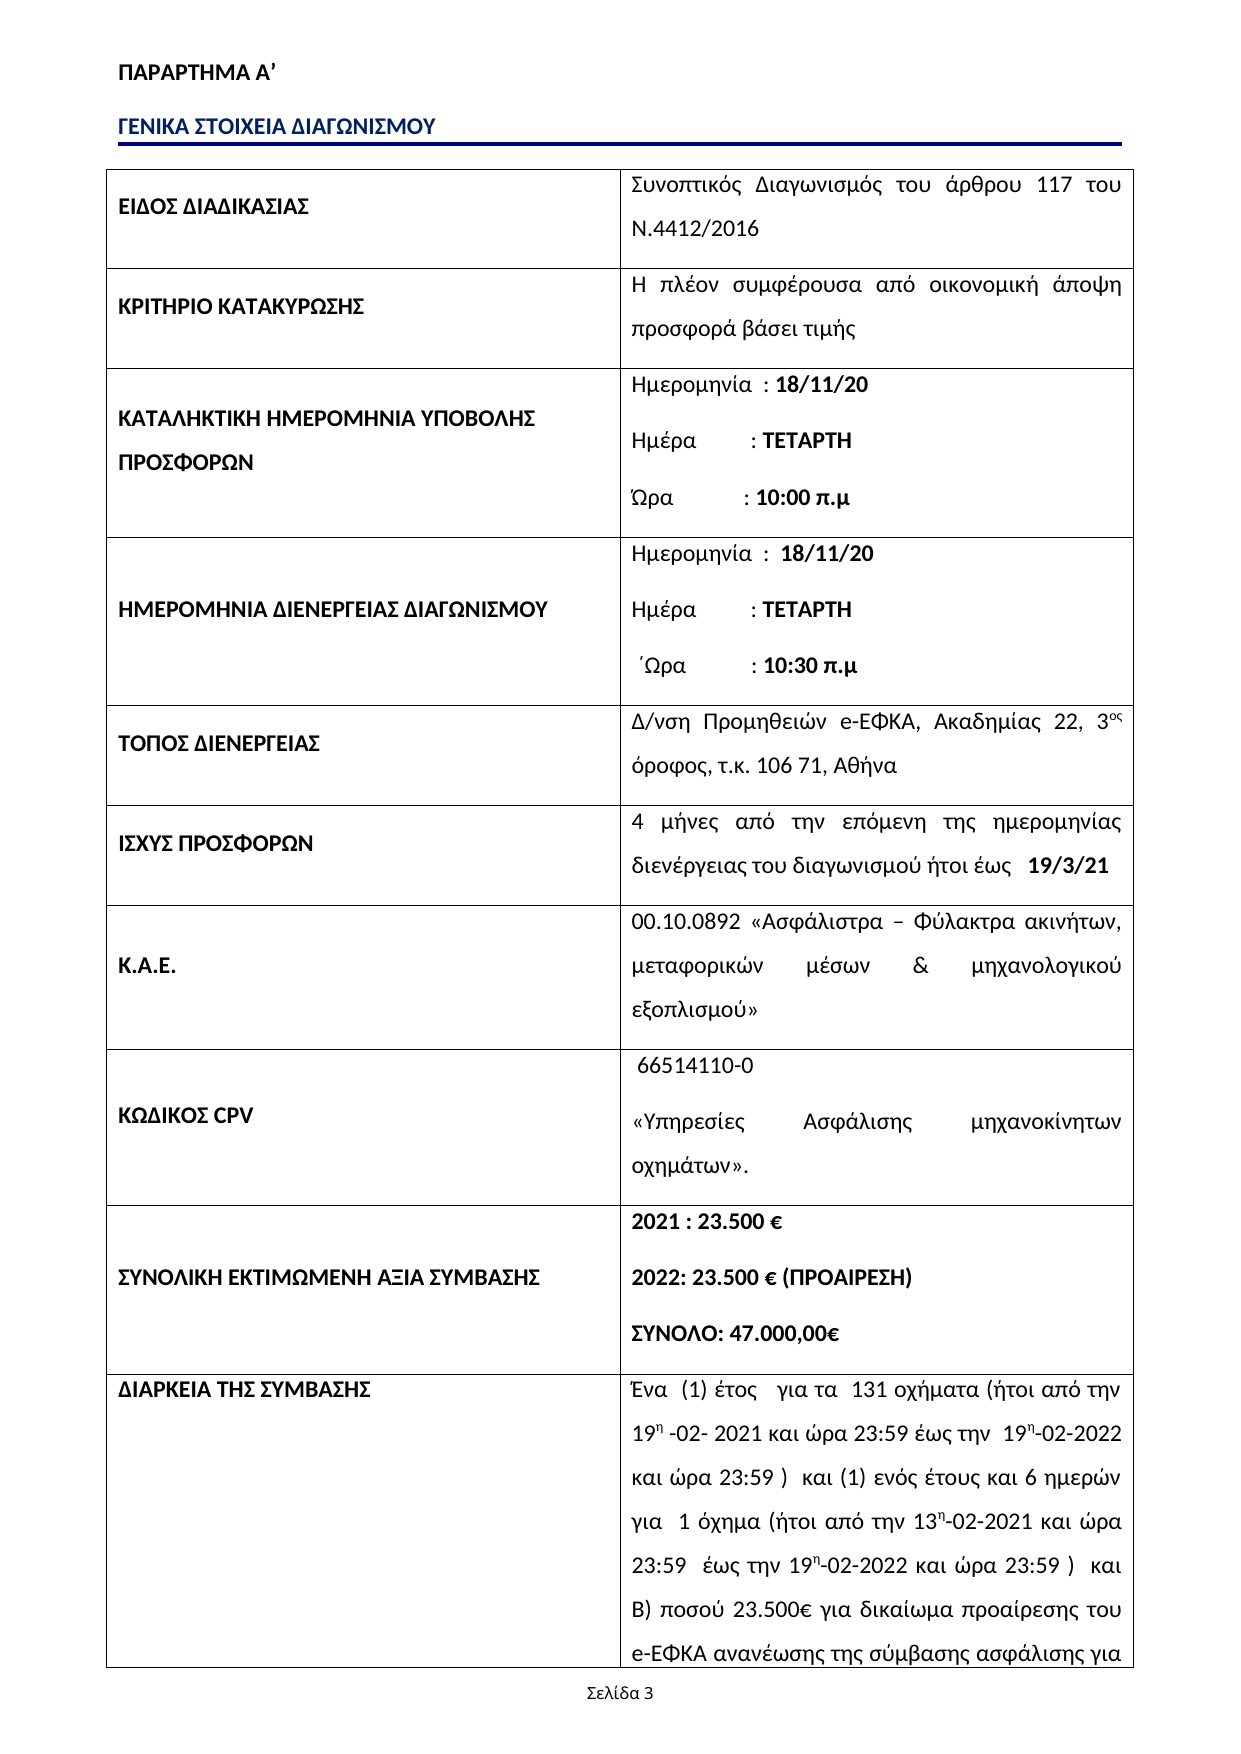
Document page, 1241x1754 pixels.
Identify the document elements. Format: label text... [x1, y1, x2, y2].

table_cell Ημερομηνία : 18/11/20 Ημέρα : ΤΕΤΑΡΤΗ Ώρα : 10:00 π.μ [621, 369, 1133, 537]
table_cell Δ/νση Προμηθειών e-ΕΦΚΑ, Ακαδημίας 22, 3ος όροφος, τ.κ. 106 71, Αθήνα [621, 706, 1133, 805]
table_cell ΚΑΤΑΛΗΚΤΙΚΗ ΗΜΕΡΟΜΗΝΙΑ υποβολησ ΠΡΟΣΦΟΡΩΝ [107, 369, 620, 537]
table_cell ΚΩΔΙΚΟΣ CPV [107, 1050, 620, 1205]
table_header Συνοπτικός Διαγωνισμός του άρθρου 117 του Ν.4412/2016 [621, 170, 1133, 268]
table_cell ΗΜΕΡΟΜΗΝΙΑ ΔΙΕΝΕΡΓΕΙΑΣ ΔΙΑΓΩΝΙΣΜΟΥ [107, 538, 620, 705]
table_cell ΚΡΙΤΗΡΙΟ ΚΑΤΑΚΥΡΩΣΗΣ [107, 269, 620, 368]
table_cell Κ.Α.Ε. [107, 906, 620, 1049]
table_cell η πλέον συμφέρουσα από οικονομική άποψη προσφορά βάσει τιμής [621, 269, 1133, 368]
table_cell ΤΟΠΟΣ ΔΙΕΝΕΡΓΕΙΑΣ [107, 706, 620, 805]
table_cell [107, 1375, 620, 1667]
table_header ΕΙΔΟΣ ΔΙΑΔΙΚΑΣΙΑΣ [107, 170, 620, 268]
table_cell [621, 1375, 1133, 1667]
table_cell 66514110-0 «Υπηρεσίες Ασφάλισης μηχανοκίνητων οχημάτων». [621, 1050, 1133, 1205]
table_cell 00.10.0892 «Ασφάλιστρα – Φύλακτρα ακινήτων, μεταφορικών μέσων & μηχανολογικού εξοπλισμού» [621, 906, 1133, 1049]
table_cell Ημερομηνία : 18/11/20 Ημέρα : ΤΕΤΑΡΤΗ ΄Ωρα : 10:30 π.μ [621, 538, 1133, 705]
table_cell ΙΣΧΥΣ ΠΡΟΣΦΟΡΩΝ [107, 806, 620, 905]
table_cell ΣΥΝΟΛΙΚΗ ΕΚΤΙΜΩΜΕΝΗ ΑΞΙΑ ΣΥΜΒΑΣΗΣ [107, 1206, 620, 1373]
subtitle ΓΕΝΙΚΑ ΣΤΟΙΧΕΙΑ ΔΙΑΓΩΝΙΣΜΟΥ [118, 111, 1122, 142]
table_cell 4 μήνες από την επόμενη της ημερομηνίας διενέργειας του διαγωνισμού ήτοι έως 19/3/21 [621, 806, 1133, 905]
table_cell 2021 : 23.500 € 2022: 23.500 € (ΠΡΟΑΙΡΕΣΗ) ΣΥΝΟΛΟ: 47.000,00€ [621, 1206, 1133, 1373]
text ΠΑΡΑΡΤΗΜΑ Α’ [118, 57, 1122, 86]
